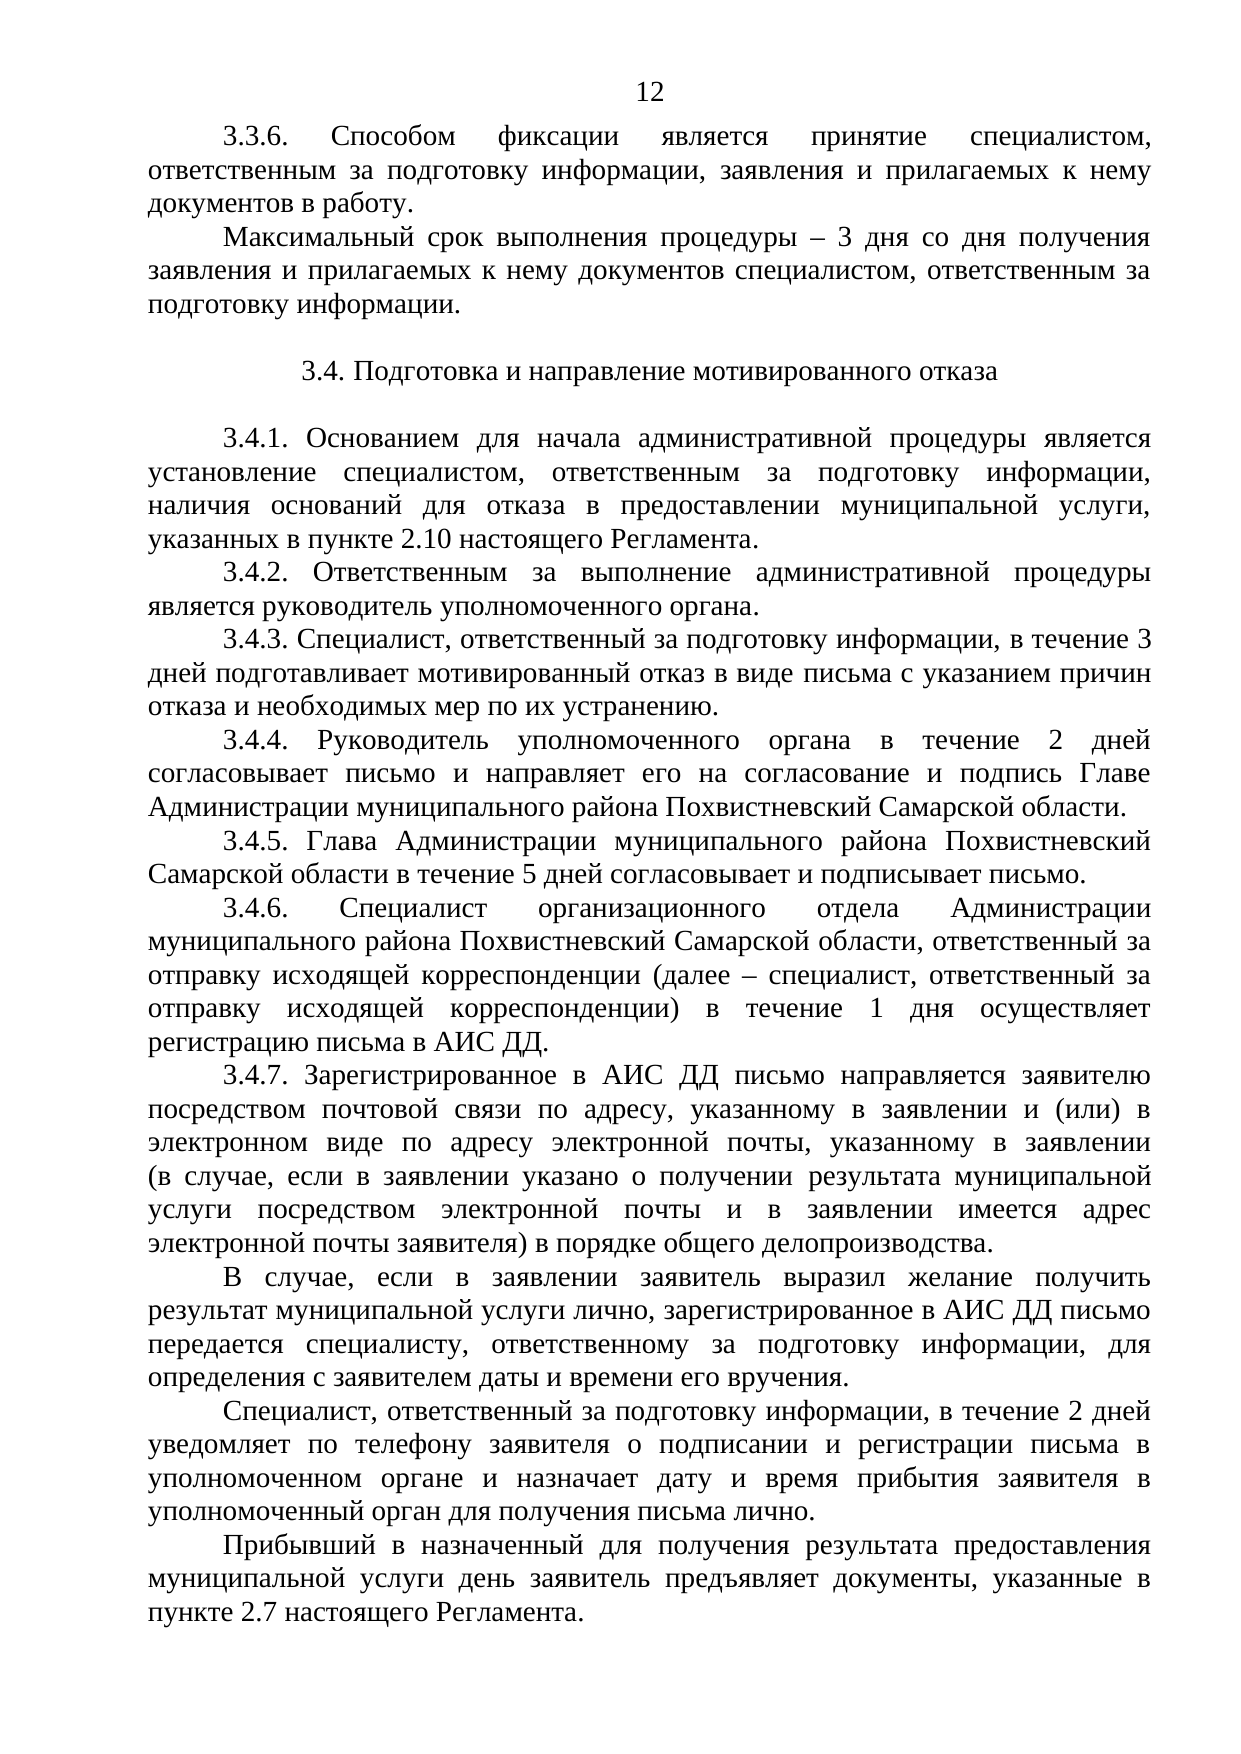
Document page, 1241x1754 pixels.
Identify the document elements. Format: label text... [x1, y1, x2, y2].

text 3.4.6. Специалист организационного отдела Администрации муниципального района Похвистневский Самарской области, ответственный за отправку исходящей корреспонденции (далее – специалист, ответственный за отправку исходящей корреспонденции) в течение 1 дня осуществляет регистрацию письма в АИС ДД. [148, 890, 1152, 1057]
text В случае, если в заявлении заявитель выразил желание получить результат муниципальной услуги лично, зарегистрированное в АИС ДД письмо передается специалисту, ответственному за подготовку информации, для определения с заявителем даты и времени его вручения. [148, 1259, 1152, 1393]
text 3.3.6. Способом фиксации является принятие специалистом, ответственным за подготовку информации, заявления и прилагаемых к нему документов в работу. [148, 118, 1152, 219]
text 3.4.5. Глава Администрации муниципального района Похвистневский Самарской области в течение 5 дней согласовывает и подписывает письмо. [148, 823, 1152, 890]
text Максимальный срок выполнения процедуры – 3 дня со дня получения заявления и прилагаемых к нему документов специалистом, ответственным за подготовку информации. [148, 219, 1152, 319]
text 3.4.3. Специалист, ответственный за подготовку информации, в течение 3 дней подготавливает мотивированный отказ в виде письма с указанием причин отказа и необходимых мер по их устранению. [148, 621, 1152, 722]
text 3.4.1. Основанием для начала административной процедуры является установление специалистом, ответственным за подготовку информации, наличия оснований для отказа в предоставлении муниципальной услуги, указанных в пункте 2.10 настоящего Регламента. [148, 420, 1152, 554]
text 3.4.4. Руководитель уполномоченного органа в течение 2 дней согласовывает письмо и направляет его на согласование и подпись Главе Администрации муниципального района Похвистневский Самарской области. [148, 722, 1152, 823]
text Прибывший в назначенный для получения результата предоставления муниципальной услуги день заявитель предъявляет документы, указанные в пункте 2.7 настоящего Регламента. [148, 1527, 1152, 1628]
text 3.4. Подготовка и направление мотивированного отказа [148, 353, 1152, 387]
text 3.4.7. Зарегистрированное в АИС ДД письмо направляется заявителю посредством почтовой связи по адресу, указанному в заявлении и (или) в электронном виде по адресу электронной почты, указанному в заявлении (в случае, если в заявлении указано о получении результата муниципальной услуги посредством электронной почты и в заявлении имеется адрес электронной почты заявителя) в порядке общего делопроизводства. [148, 1057, 1152, 1259]
text Специалист, ответственный за подготовку информации, в течение 2 дней уведомляет по телефону заявителя о подписании и регистрации письма в уполномоченном органе и назначает дату и время прибытия заявителя в уполномоченный орган для получения письма лично. [148, 1393, 1152, 1527]
text 3.4.2. Ответственным за выполнение административной процедуры является руководитель уполномоченного органа. [148, 554, 1152, 621]
